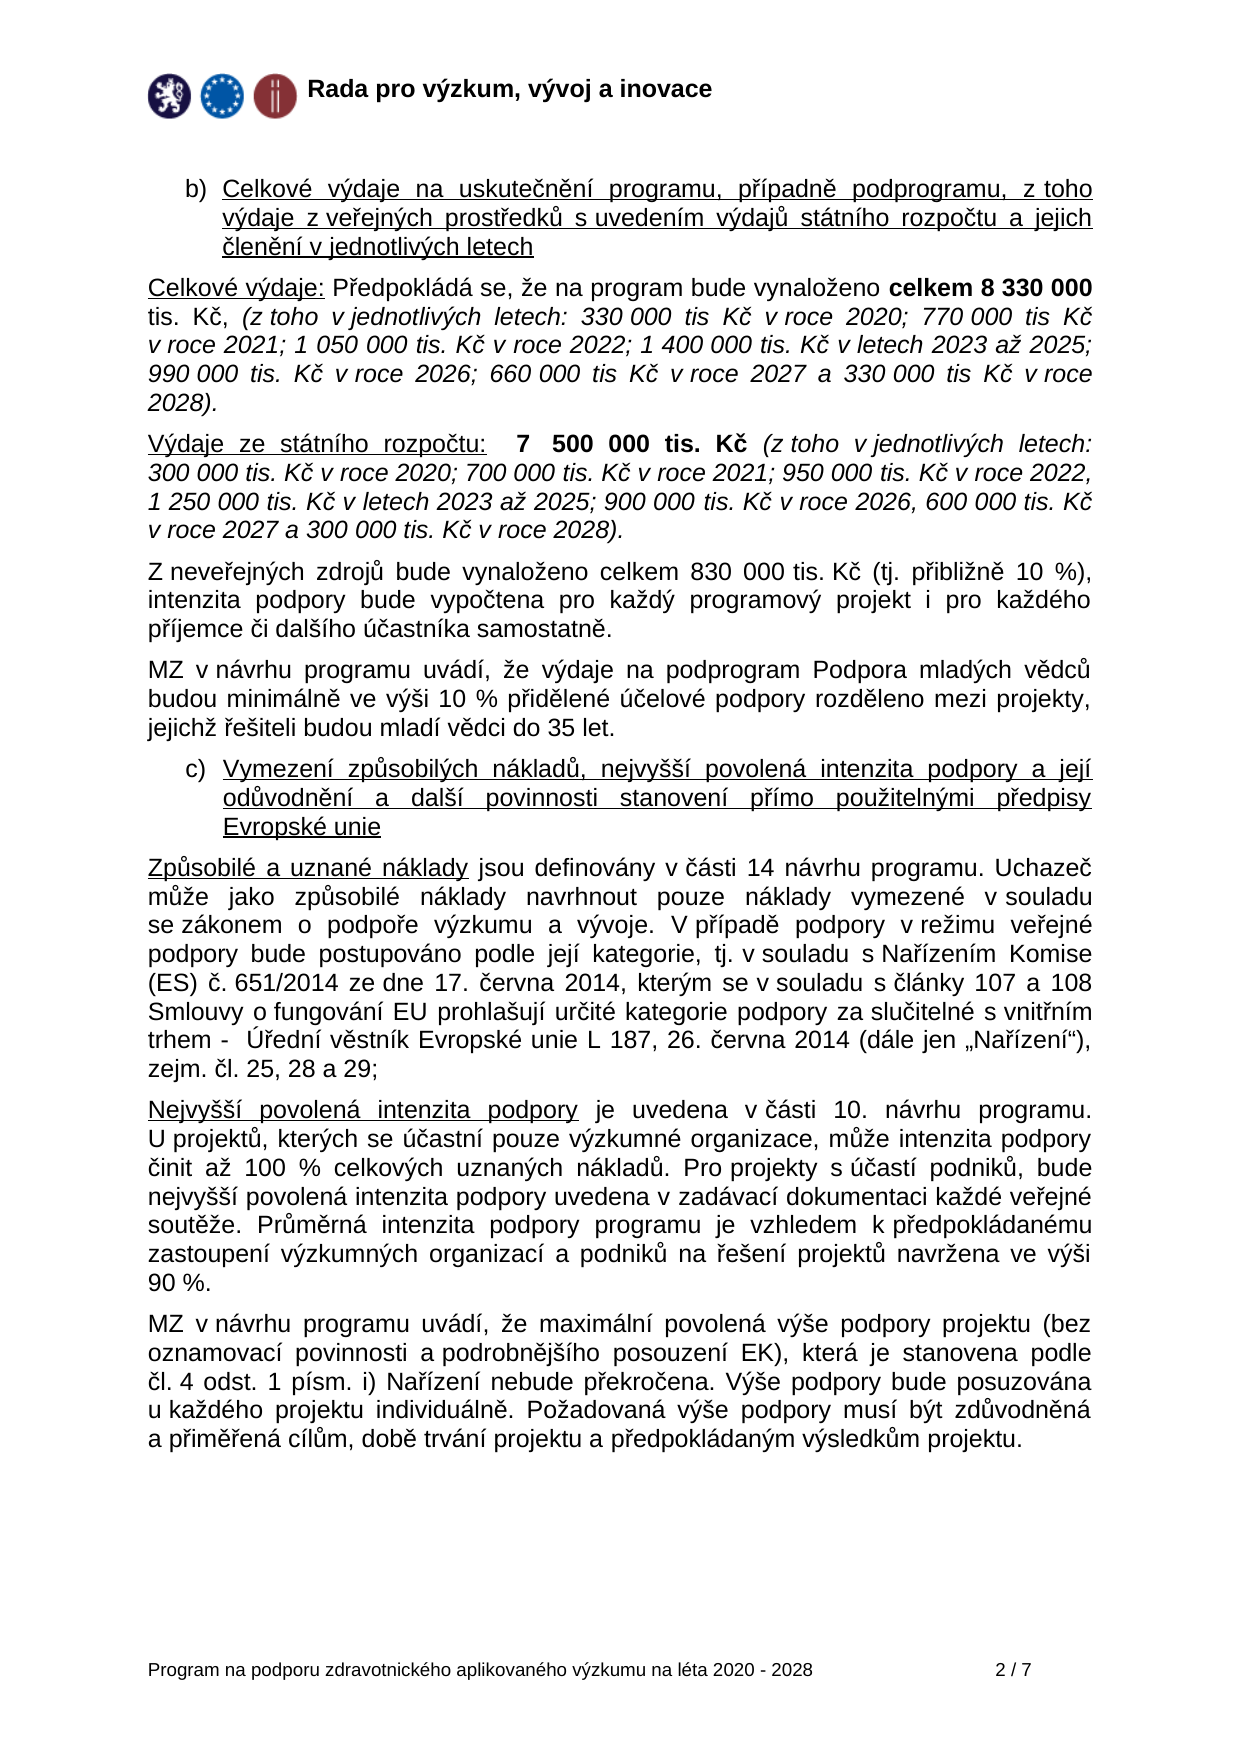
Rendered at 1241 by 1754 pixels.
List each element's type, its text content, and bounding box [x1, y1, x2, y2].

text MZ v návrhu programu uvádí, že výdaje na podprogram Podpora mladých vědců budou minimálně ve výši 10 % přidělené účelové podpory rozděleno mezi projekty, jejichž řešiteli budou mladí vědci do 35 let. [148, 655, 1093, 741]
text Z neveřejných zdrojů bude vynaloženo celkem 830 000 tis. Kč (tj. přibližně 10 %), intenzita podpory bude vypočtena pro každý programový projekt i pro každého příjemce či dalšího účastníka samostatně. [148, 556, 1093, 643]
list Celkové výdaje na uskutečnění programu, případně podprogramu, z toho výdaje z veřejných prostředků s uvedením výdajů státního rozpočtu a jejich členění v jednotlivých letech [185, 174, 1093, 260]
text Způsobilé a uznané náklady jsou definovány v části 14 návrhu programu. Uchazeč může jako způsobilé náklady navrhnout pouze náklady vymezené v souladu se zákonem o podpoře výzkumu a vývoje. V případě podpory v režimu veřejné podpory bude postupováno podle její kategorie, tj. v souladu s Nařízením Komise (ES) č. 651/2014 ze dne 17. června 2014, kterým se v souladu s články 107 a 108 Smlouvy o fungování EU prohlašují určité kategorie podpory za slučitelné s vnitřním trhem - Úřední věstník Evropské unie L 187, 26. června 2014 (dále jen „Nařízení“), zejm. čl. 25, 28 a 29; [148, 853, 1093, 1083]
picture [147, 73, 298, 120]
text Nejvyšší povolená intenzita podpory je uvedena v části 10. návrhu programu. U projektů, kterých se účastní pouze výzkumné organizace, může intenzita podpory činit až 100 % celkových uznaných nákladů. Pro projekty s účastí podniků, bude nejvyšší povolená intenzita podpory uvedena v zadávací dokumentaci každé veřejné soutěže. Průměrná intenzita podpory programu je vzhledem k předpokládanému zastoupení výzkumných organizací a podniků na řešení projektů navržena ve výši 90 %. [148, 1095, 1093, 1296]
text Celkové výdaje: Předpokládá se, že na program bude vynaloženo celkem 8 330 000 tis. Kč, (z toho v jednotlivých letech: 330 000 tis Kč v roce 2020; 770 000 tis Kč v roce 2021; 1 050 000 tis. Kč v roce 2022; 1 400 000 tis. Kč v letech 2023 až 2025; 990 000 tis. Kč v roce 2026; 660 000 tis Kč v roce 2027 a 330 000 tis Kč v roce 2028). [148, 273, 1093, 416]
text Výdaje ze státního rozpočtu: 7 500 000 tis. Kč (z toho v jednotlivých letech: 300 000 tis. Kč v roce 2020; 700 000 tis. Kč v roce 2021; 950 000 tis. Kč v roce 2022, 1 250 000 tis. Kč v letech 2023 až 2025; 900 000 tis. Kč v roce 2026, 600 000 tis. Kč v roce 2027 a 300 000 tis. Kč v roce 2028). [148, 429, 1093, 544]
text MZ v návrhu programu uvádí, že maximální povolená výše podpory projektu (bez oznamovací povinnosti a podrobnějšího posouzení EK), která je stanovena podle čl. 4 odst. 1 písm. i) Nařízení nebude překročena. Výše podpory bude posuzována u každého projektu individuálně. Požadovaná výše podpory musí být zdůvodněná a přiměřená cílům, době trvání projektu a předpokládaným výsledkům projektu. [148, 1309, 1093, 1453]
list Vymezení způsobilých nákladů, nejvyšší povolená intenzita podpory a její odůvodnění a další povinnosti stanovení přímo použitelnými předpisy Evropské unie [185, 754, 1093, 840]
